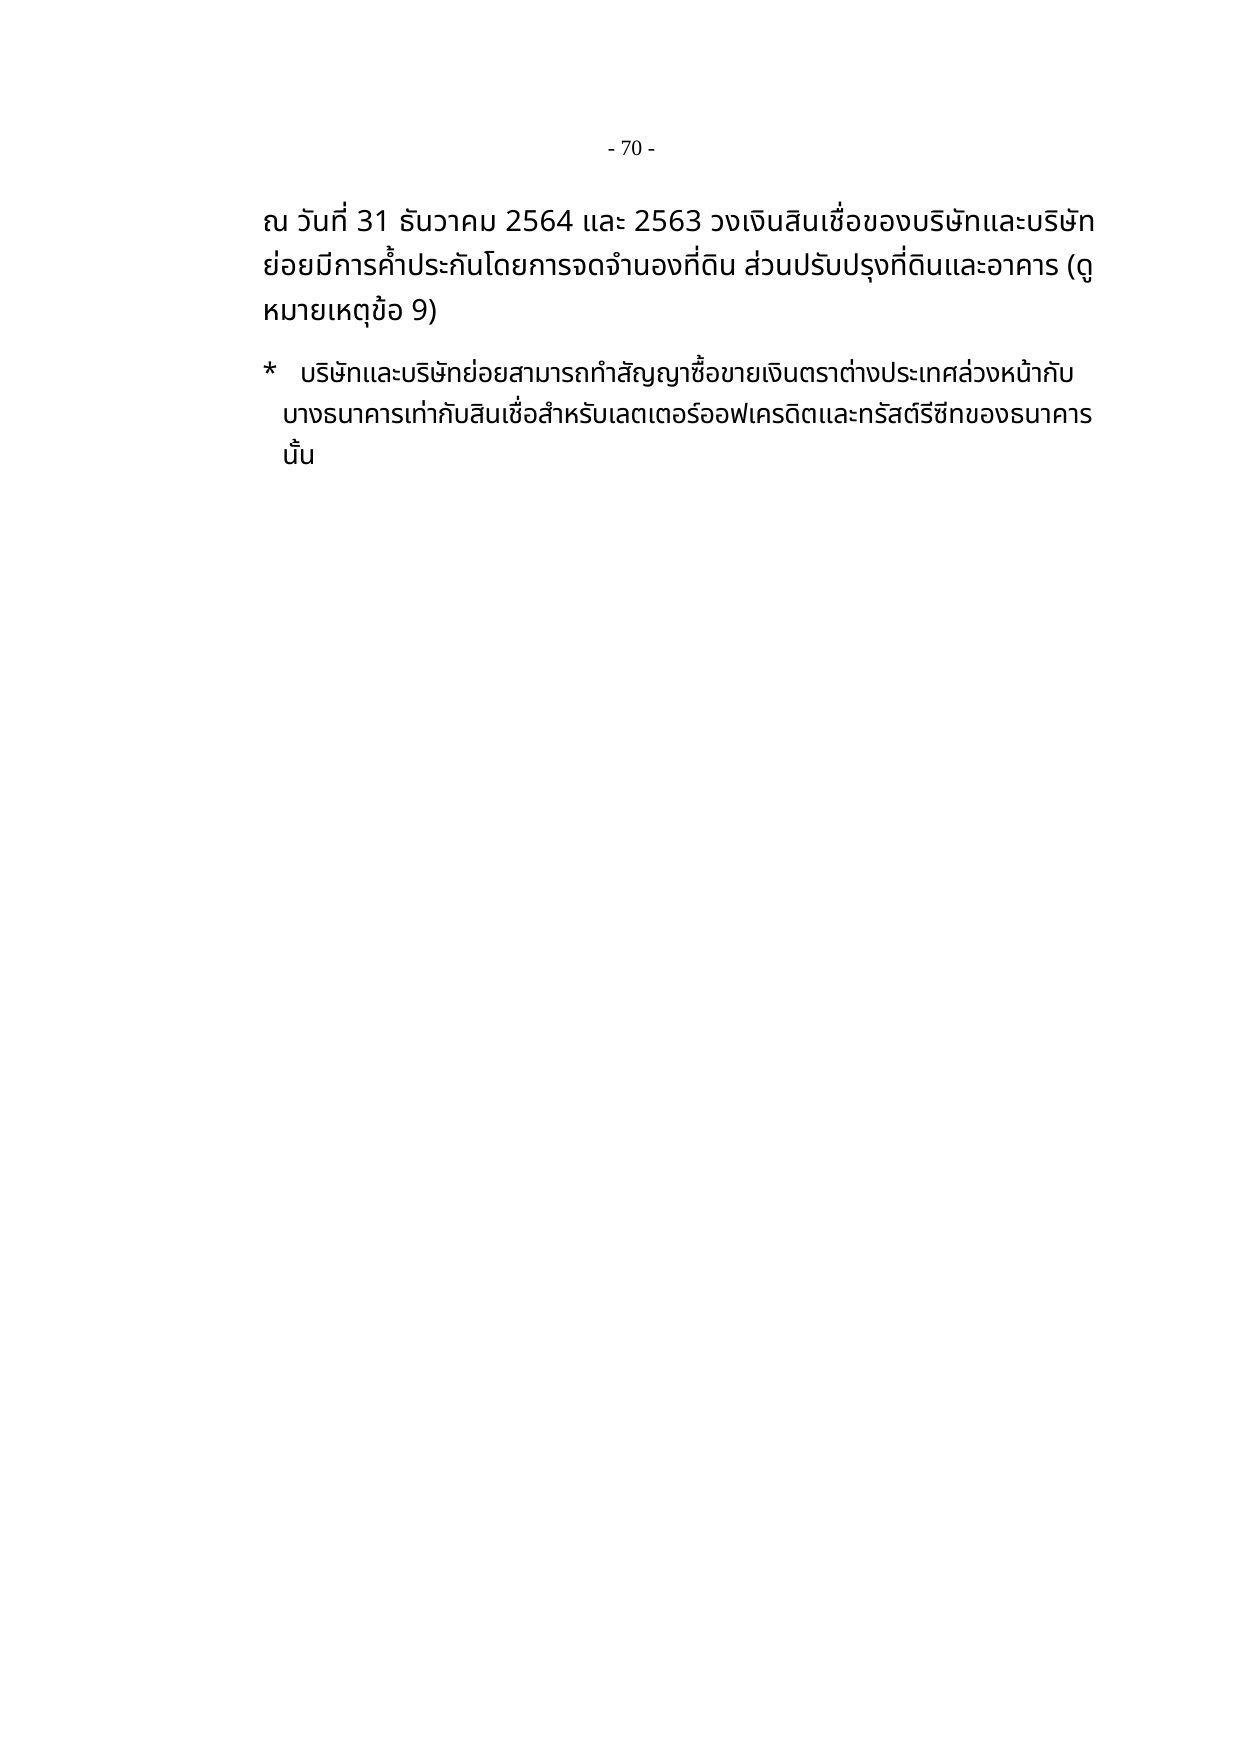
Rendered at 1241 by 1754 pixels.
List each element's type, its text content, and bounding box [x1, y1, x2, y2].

text ณ วันที่ 31 ธันวาคม 2564 และ 2563 วงเงินสินเชื่อของบริษัทและบริษัทย่อยมีการค้ำประกันโดยการจดจำนองที่ดิน ส่วนปรับปรุงที่ดินและอาคาร (ดูหมายเหตุข้อ 9) [262, 200, 1113, 333]
text * บริษัทและบริษัทย่อยสามารถทำสัญญาซื้อขายเงินตราต่างประเทศล่วงหน้ากับบางธนาคารเท่ากับสินเชื่อสำหรับเลตเตอร์ออฟเครดิตและทรัสต์รีซีทของธนาคารนั้น [262, 354, 1113, 477]
